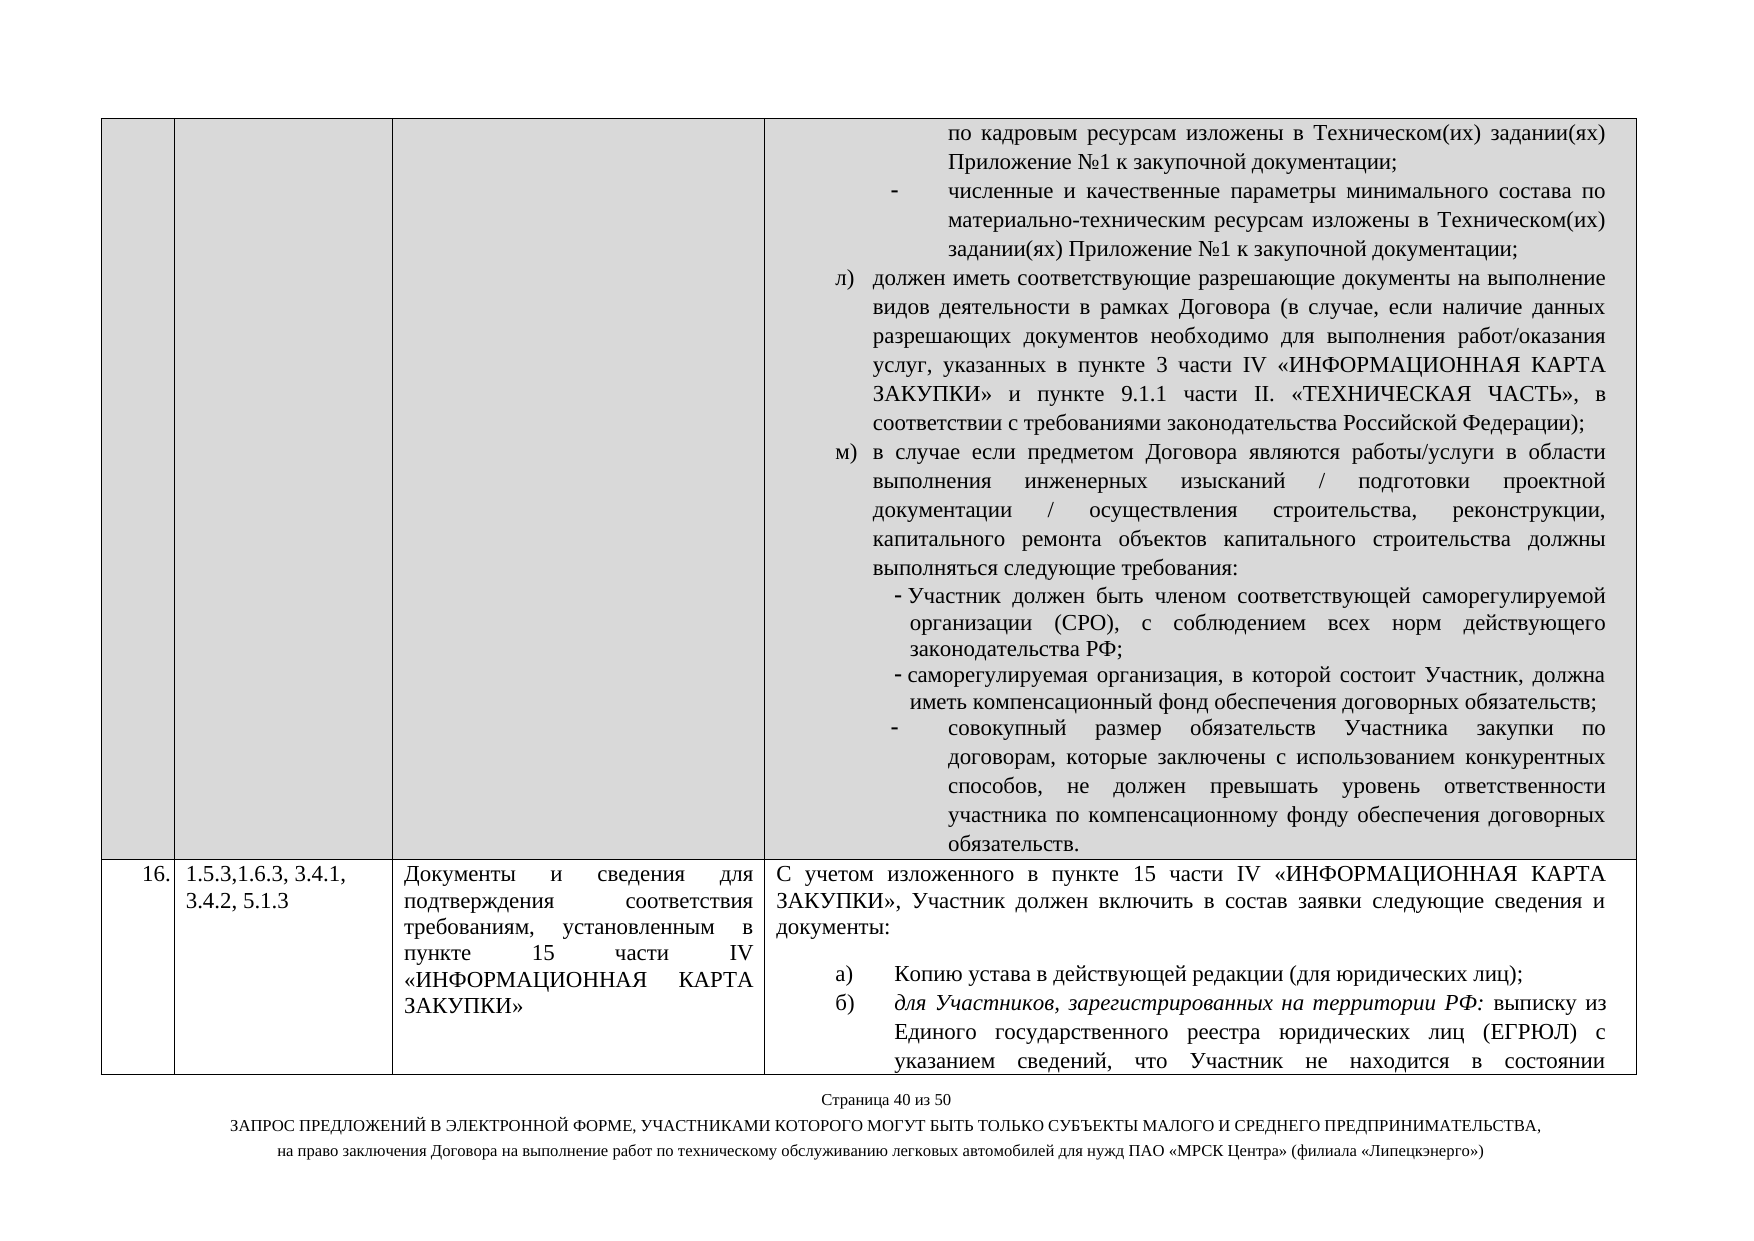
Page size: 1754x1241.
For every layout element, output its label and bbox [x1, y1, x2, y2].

table_cell [765, 119, 1636, 859]
table_cell [175, 860, 392, 1073]
table_cell [393, 860, 764, 1073]
table_cell [175, 119, 392, 859]
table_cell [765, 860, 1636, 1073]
table_cell [393, 119, 764, 859]
table_cell [102, 119, 174, 859]
table_cell [102, 860, 174, 1073]
